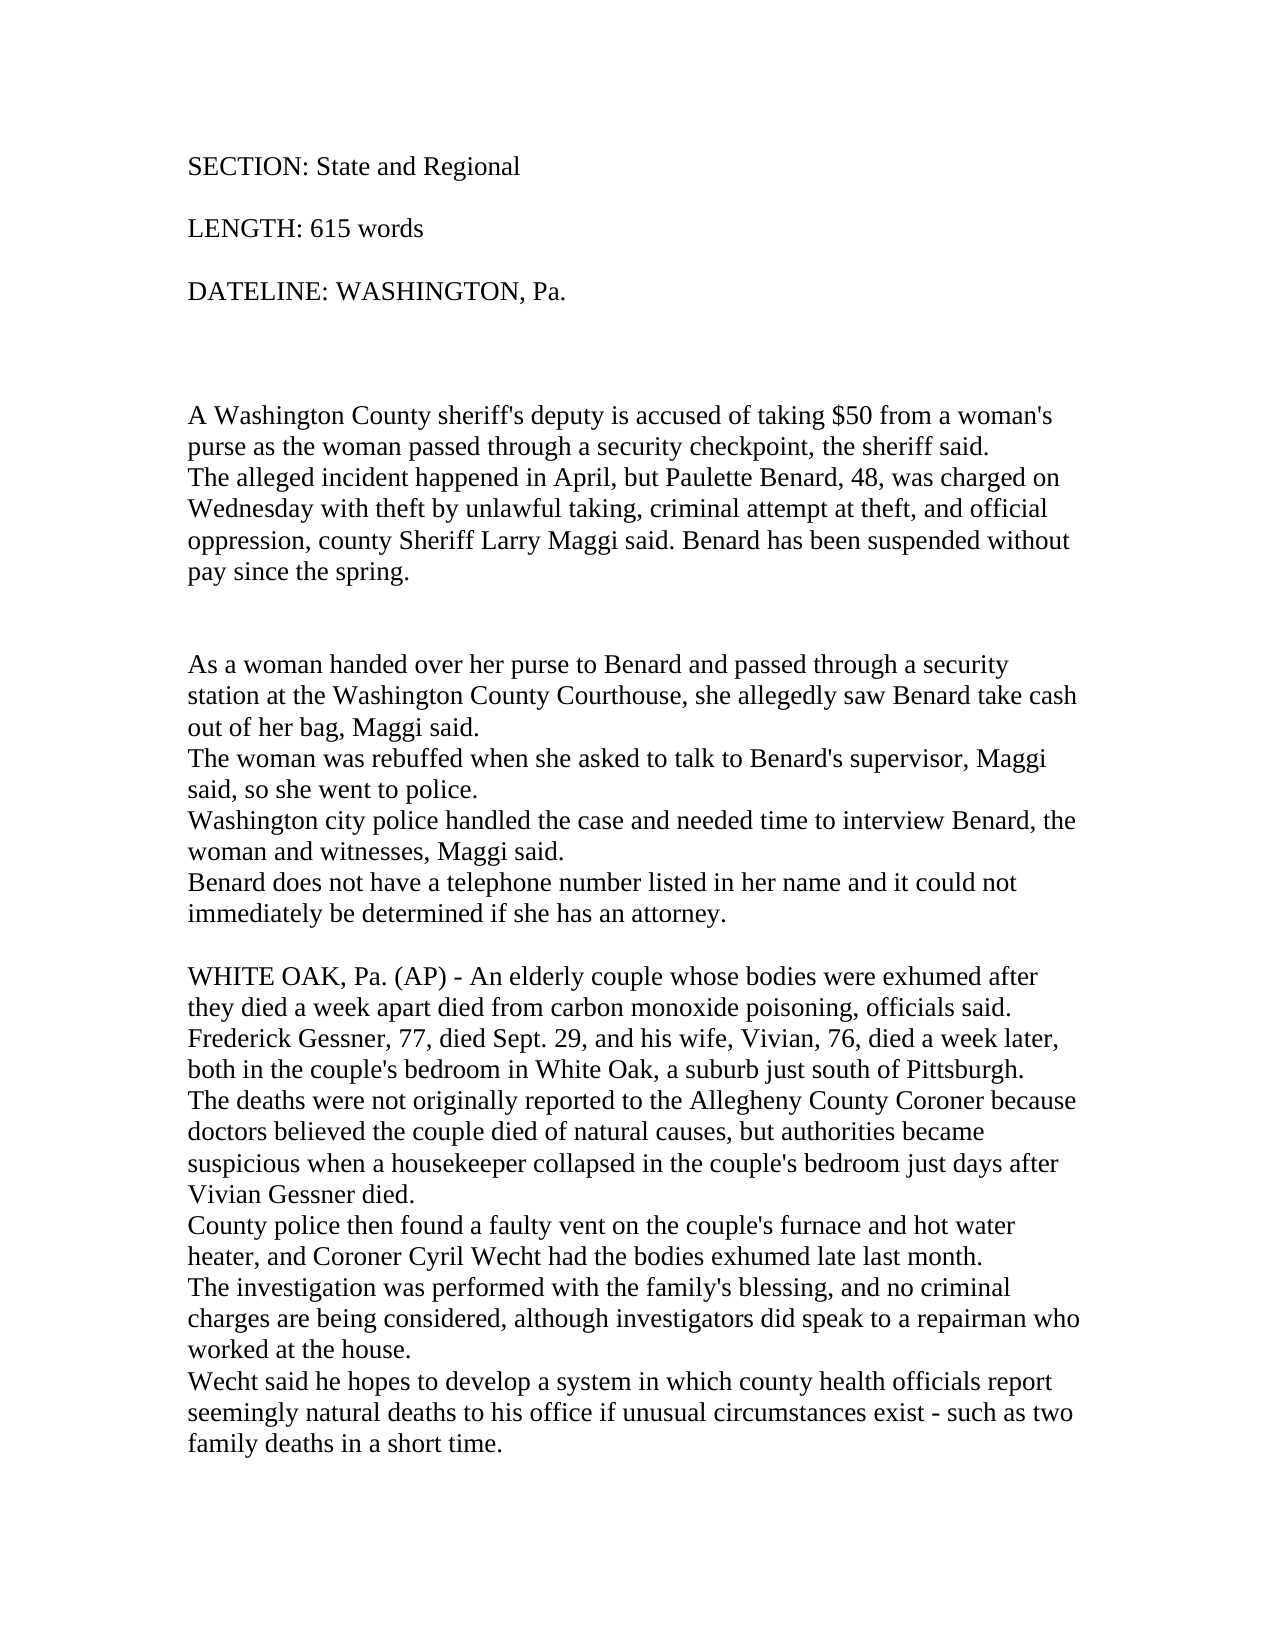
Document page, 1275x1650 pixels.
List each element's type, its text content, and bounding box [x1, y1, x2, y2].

text The deaths were not originally reported to the Allegheny County Coroner because doctors believed the couple died of natural causes, but authorities became suspicious when a housekeeper collapsed in the couple's bedroom just days after Vivian Gessner died. [187, 1084, 1087, 1209]
text As a woman handed over her purse to Benard and passed through a security station at the Washington County Courthouse, she allegedly saw Benard take cash out of her bag, Maggi said. [187, 648, 1087, 742]
text DATELINE: WASHINGTON, Pa. [187, 274, 1087, 306]
text Washington city police handled the case and needed time to interview Benard, the woman and witnesses, Maggi said. [187, 804, 1087, 866]
text SECTION: State and Regional [187, 150, 1087, 181]
text The alleged incident happened in April, but Paulette Benard, 48, was charged on Wednesday with theft by unlawful taking, criminal attempt at theft, and official oppression, county Sheriff Larry Maggi said. Benard has been suspended without pay since the spring. [187, 461, 1087, 586]
text Benard does not have a telephone number listed in her name and it could not immediately be determined if she has an attorney. [187, 866, 1087, 929]
text County police then found a faulty vent on the couple's furnace and hot water heater, and Coroner Cyril Wecht had the bodies exhumed late last month. [187, 1209, 1087, 1271]
text Frederick Gessner, 77, died Sept. 29, and his wife, Vivian, 76, died a week later, both in the couple's bedroom in White Oak, a suburb just south of Pittsburgh. [187, 1022, 1087, 1084]
text A Washington County sheriff's deputy is accused of taking $50 from a woman's purse as the woman passed through a security checkpoint, the sheriff said. [187, 399, 1087, 461]
text The investigation was performed with the family's blessing, and no criminal charges are being considered, although investigators did speak to a repairman who worked at the house. [187, 1271, 1087, 1365]
text Wecht said he hopes to develop a system in which county health officials report seemingly natural deaths to his office if unusual circumstances exist - such as two family deaths in a short time. [187, 1365, 1087, 1458]
text WHITE OAK, Pa. (AP) - An elderly couple whose bodies were exhumed after they died a week apart died from carbon monoxide poisoning, officials said. [187, 960, 1087, 1022]
text The woman was rebuffed when she asked to talk to Benard's supervisor, Maggi said, so she went to police. [187, 742, 1087, 804]
text LENGTH: 615 words [187, 212, 1087, 243]
